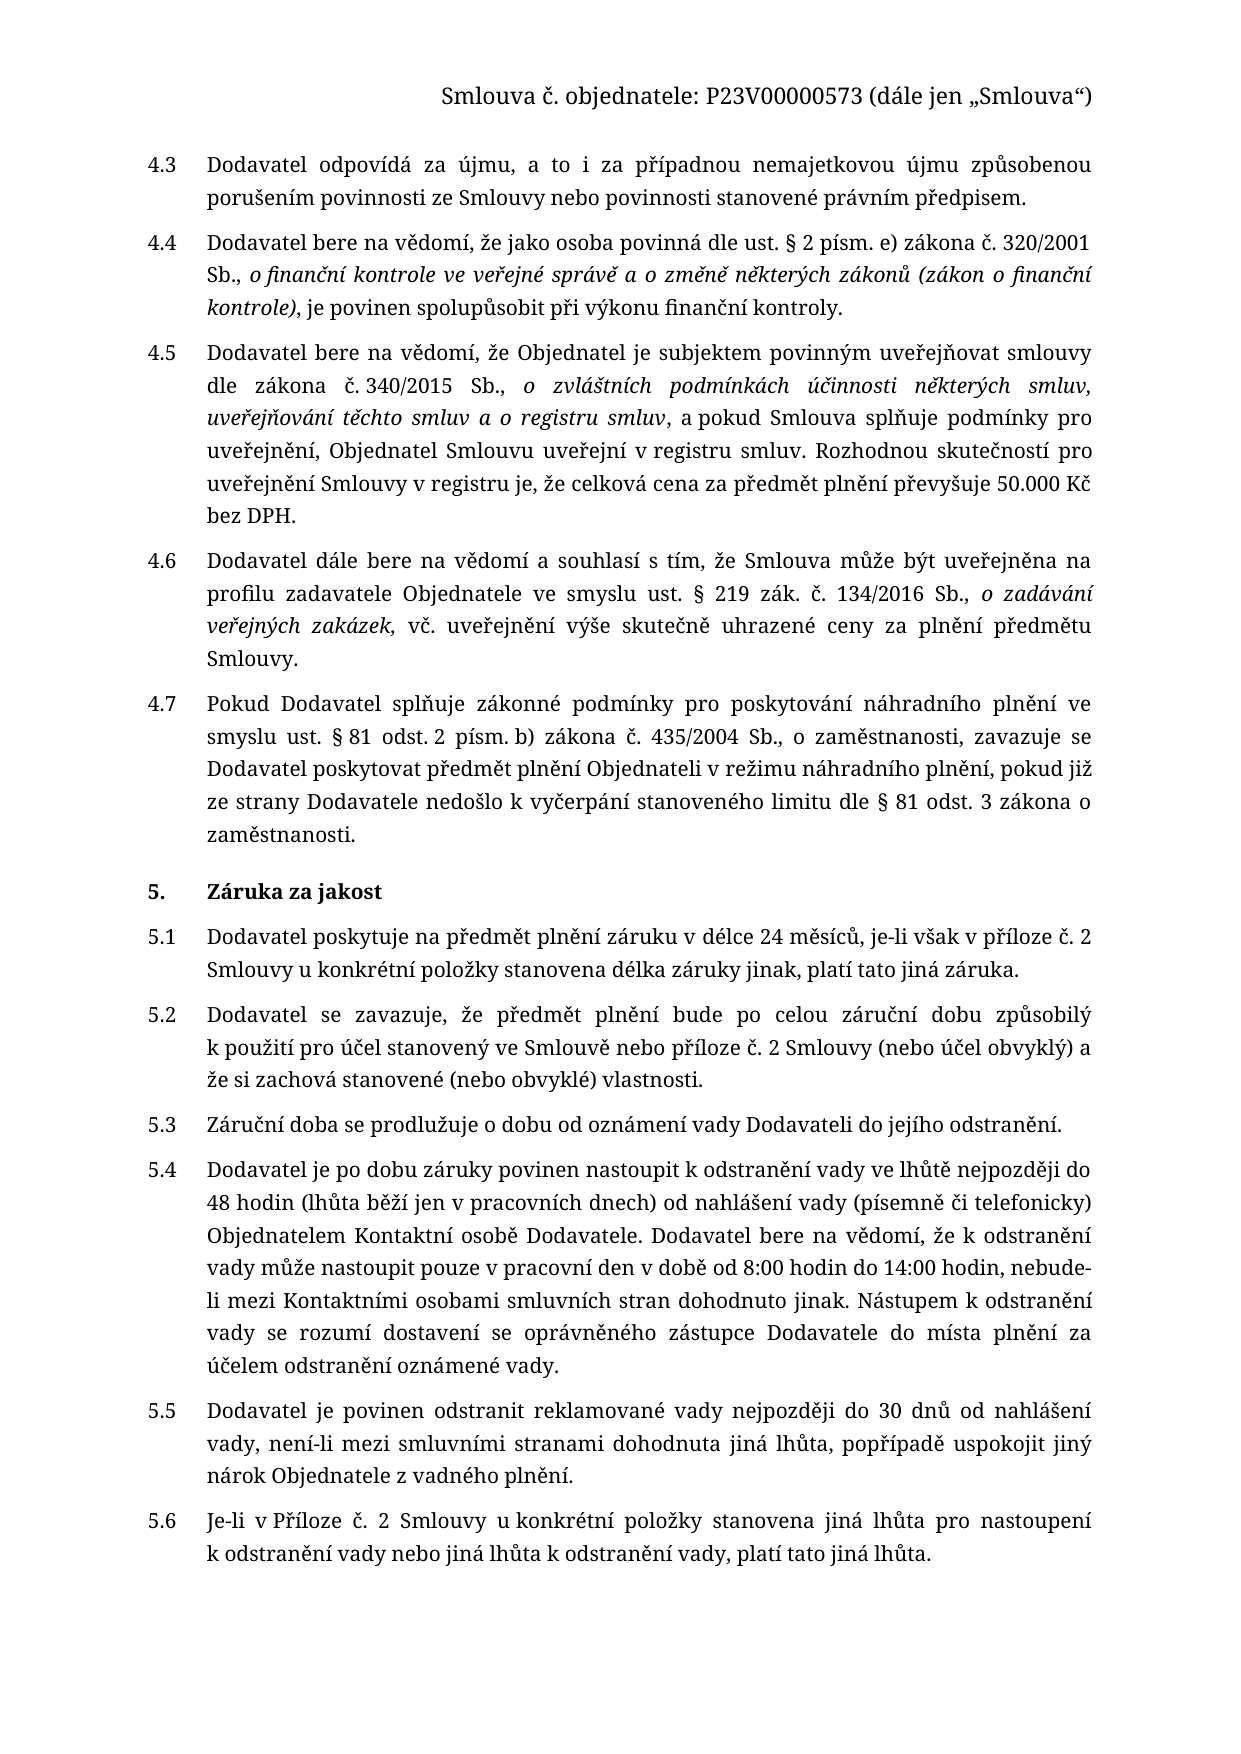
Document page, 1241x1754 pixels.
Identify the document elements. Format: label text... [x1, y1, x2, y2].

list Dodavatel je po dobu záruky povinen nastoupit k odstranění vady ve lhůtě nejpozději do 48 hodin (lhůta běží jen v pracovních dnech) od nahlášení vady (písemně či telefonicky) Objednatelem Kontaktní osobě Dodavatele. Dodavatel bere na vědomí, že k odstranění vady může nastoupit pouze v pracovní den v době od 8:00 hodin do 14:00 hodin, nebude-li mezi Kontaktními osobami smluvních stran dohodnuto jinak. Nástupem k odstranění vady se rozumí dostavení se oprávněného zástupce Dodavatele do místa plnění za účelem odstranění oznámené vady. [148, 1156, 1093, 1379]
list Záruční doba se prodlužuje o dobu od oznámení vady Dodavateli do jejího odstranění. [148, 1110, 1093, 1139]
list Dodavatel bere na vědomí, že Objednatel je subjektem povinným uveřejňovat smlouvy dle zákona č. 340/2015 Sb., o zvláštních podmínkách účinnosti některých smluv, uveřejňování těchto smluv a o registru smluv, a pokud Smlouva splňuje podmínky pro uveřejnění, Objednatel Smlouvu uveřejní v registru smluv. Rozhodnou skutečností pro uveřejnění Smlouvy v registru je, že celková cena za předmět plnění převyšuje 50.000 Kč bez DPH. [148, 338, 1093, 530]
list Dodavatel je povinen odstranit reklamované vady nejpozději do 30 dnů od nahlášení vady, není-li mezi smluvními stranami dohodnuta jiná lhůta, popřípadě uspokojit jiný nárok Objednatele z vadného plnění. [148, 1396, 1093, 1490]
list Dodavatel odpovídá za újmu, a to i za případnou nemajetkovou újmu způsobenou porušením povinnosti ze Smlouvy nebo povinnosti stanovené právním předpisem. [148, 150, 1093, 211]
list Dodavatel se zavazuje, že předmět plnění bude po celou záruční dobu způsobilý k použití pro účel stanovený ve Smlouvě nebo příloze č. 2 Smlouvy (nebo účel obvyklý) a že si zachová stanovené (nebo obvyklé) vlastnosti. [148, 1000, 1093, 1094]
list Je-li v Příloze č. 2 Smlouvy u konkrétní položky stanovena jiná lhůta pro nastoupení k odstranění vady nebo jiná lhůta k odstranění vady, platí tato jiná lhůta. [148, 1507, 1093, 1568]
list Záruka za jakost [148, 877, 1093, 906]
list Dodavatel bere na vědomí, že jako osoba povinná dle ust. § 2 písm. e) zákona č. 320/2001 Sb., o finanční kontrole ve veřejné správě a o změně některých zákonů (zákon o finanční kontrole), je povinen spolupůsobit při výkonu finanční kontroly. [148, 228, 1093, 322]
list Pokud Dodavatel splňuje zákonné podmínky pro poskytování náhradního plnění ve smyslu ust. § 81 odst. 2 písm. b) zákona č. 435/2004 Sb., o zaměstnanosti, zavazuje se Dodavatel poskytovat předmět plnění Objednateli v režimu náhradního plnění, pokud již ze strany Dodavatele nedošlo k vyčerpání stanoveného limitu dle § 81 odst. 3 zákona o zaměstnanosti. [148, 689, 1093, 848]
list Dodavatel dále bere na vědomí a souhlasí s tím, že Smlouva může být uveřejněna na profilu zadavatele Objednatele ve smyslu ust. § 219 zák. č. 134/2016 Sb., o zadávání veřejných zakázek, vč. uveřejnění výše skutečně uhrazené ceny za plnění předmětu Smlouvy. [148, 546, 1093, 673]
list Dodavatel poskytuje na předmět plnění záruku v délce 24 měsíců, je-li však v příloze č. 2 Smlouvy u konkrétní položky stanovena délka záruky jinak, platí tato jiná záruka. [148, 922, 1093, 983]
